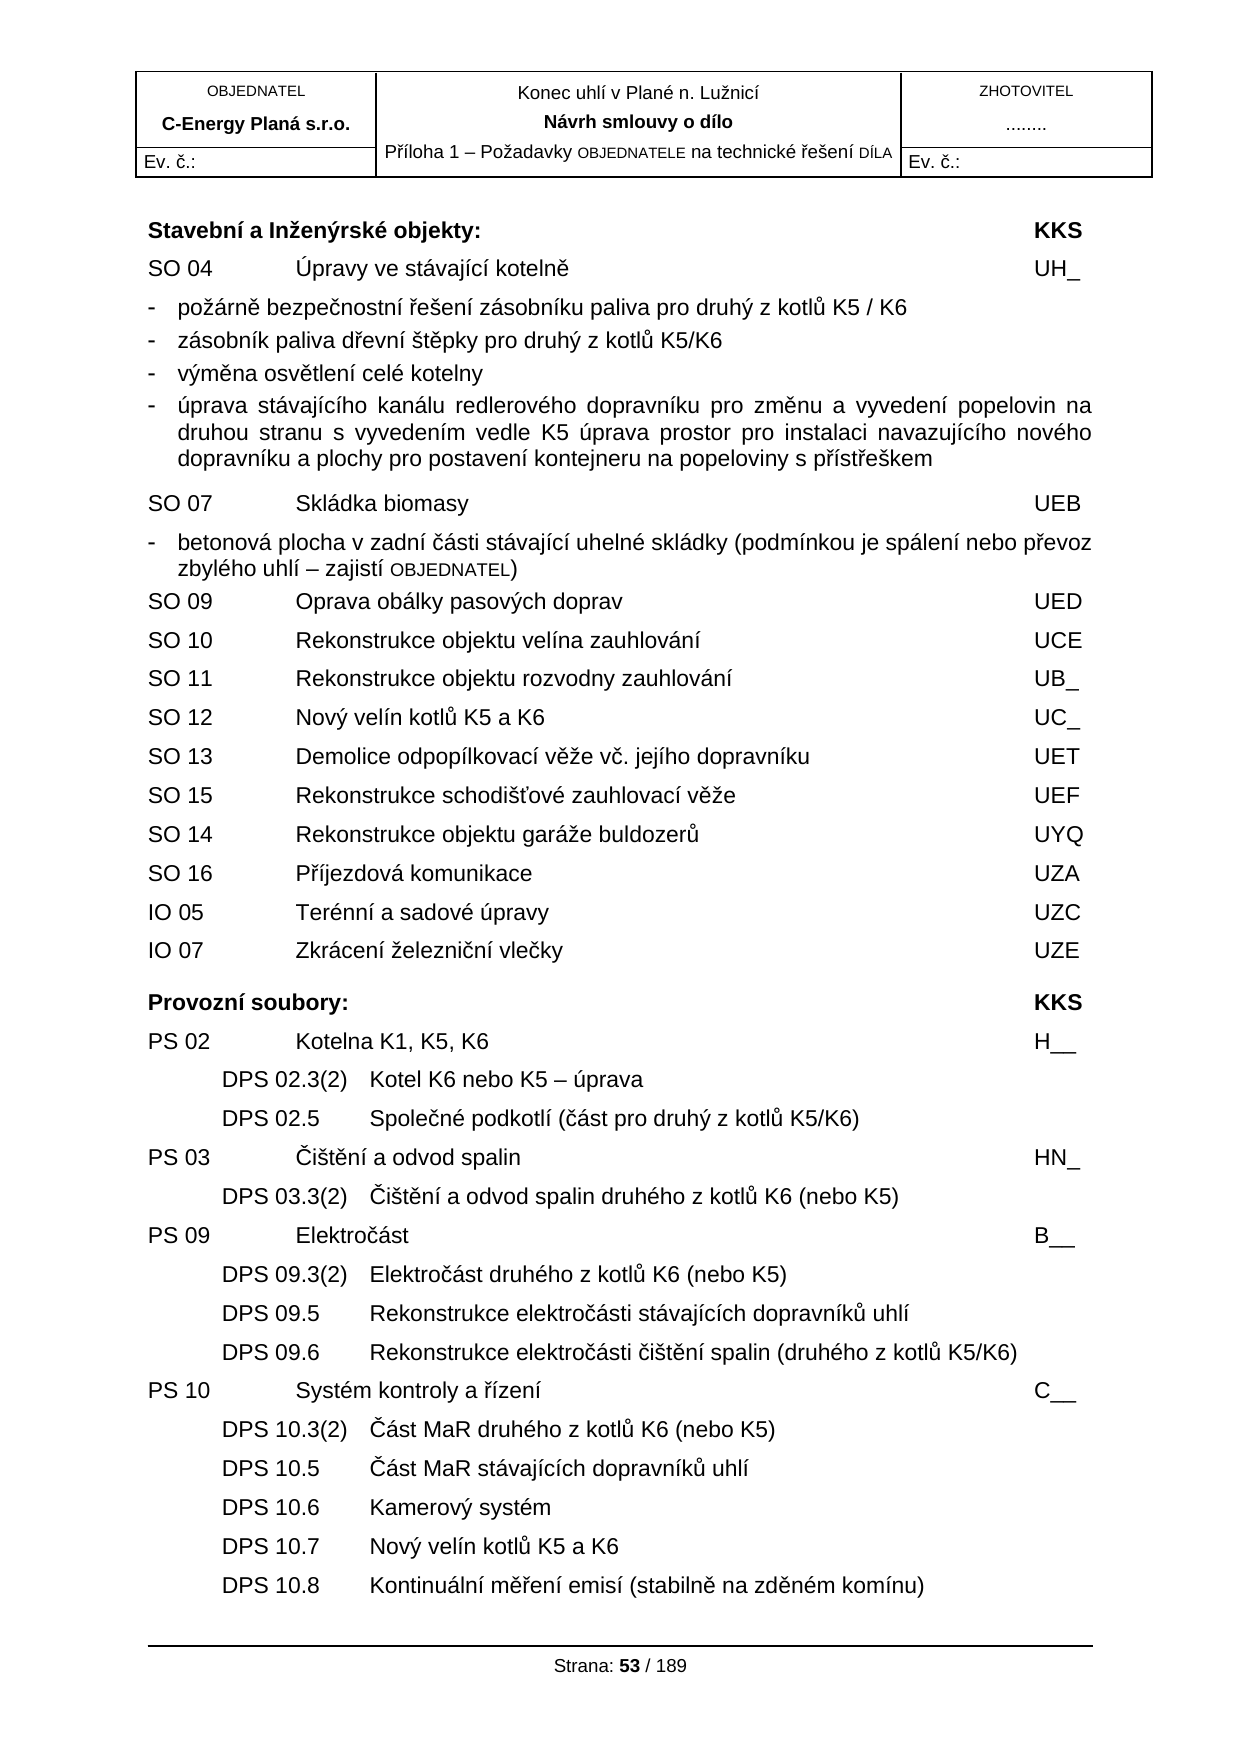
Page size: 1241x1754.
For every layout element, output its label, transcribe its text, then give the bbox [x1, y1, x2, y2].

text DPS 10.7 Nový velín kotlů K5 a K6 [148, 1533, 1093, 1559]
text DPS 10.8 Kontinuální měření emisí (stabilně na zděném komínu) [148, 1572, 1093, 1598]
list  betonová plocha v zadní části stávající uhelné skládky (podmínkou je spálení nebo převoz zbylého uhlí – zajistí objednatel) [148, 529, 1093, 581]
text DPS 10.3(2) Část MaR druhého z kotlů K6 (nebo K5) [148, 1416, 1093, 1442]
text PS 03 Čištění a odvod spalin HN_ [148, 1144, 1093, 1171]
text IO 05 Terénní a sadové úpravy UZC [148, 898, 1093, 925]
subtitle Stavební a Inženýrské objekty: KKS [148, 217, 1093, 243]
text PS 09 Elektročást B__ [148, 1222, 1093, 1248]
text PS 02 Kotelna K1, K5, K6 H__ [148, 1028, 1093, 1054]
text SO 13 Demolice odpopílkovací věže vč. jejího dopravníku UET [148, 743, 1093, 769]
text DPS 09.3(2) Elektročást druhého z kotlů K6 (nebo K5) [148, 1261, 1093, 1287]
text SO 09 Oprava obálky pasových doprav UED [148, 588, 1093, 614]
text IO 07 Zkrácení železniční vlečky UZE [148, 937, 1093, 964]
text SO 12 Nový velín kotlů K5 a K6 UC_ [148, 704, 1093, 731]
text SO 11 Rekonstrukce objektu rozvodny zauhlování UB_ [148, 665, 1093, 692]
text SO 04 Úpravy ve stávající kotelně UH_ [148, 255, 1093, 282]
list  požárně bezpečnostní řešení zásobníku paliva pro druhý z kotlů K5 / K6 [148, 294, 1093, 321]
subtitle Provozní soubory: KKS [148, 989, 1093, 1015]
text SO 10 Rekonstrukce objektu velína zauhlování UCE [148, 627, 1093, 653]
text DPS 02.3(2) Kotel K6 nebo K5 – úprava [148, 1066, 1093, 1093]
text DPS 10.6 Kamerový systém [148, 1494, 1093, 1520]
text SO 15 Rekonstrukce schodišťové zauhlovací věže UEF [148, 782, 1093, 808]
text SO 14 Rekonstrukce objektu garáže buldozerů UYQ [148, 821, 1093, 847]
text SO 07 Skládka biomasy UEB [148, 490, 1093, 516]
text DPS 02.5 Společné podkotlí (část pro druhý z kotlů K5/K6) [148, 1105, 1093, 1132]
list  zásobník paliva dřevní štěpky pro druhý z kotlů K5/K6 [148, 327, 1093, 353]
text DPS 09.6 Rekonstrukce elektročásti čištění spalin (druhého z kotlů K5/K6) [148, 1338, 1093, 1365]
list  výměna osvětlení celé kotelny [148, 359, 1093, 386]
text PS 10 Systém kontroly a řízení C__ [148, 1377, 1093, 1404]
text DPS 09.5 Rekonstrukce elektročásti stávajících dopravníků uhlí [148, 1299, 1093, 1326]
text DPS 10.5 Část MaR stávajících dopravníků uhlí [148, 1455, 1093, 1481]
text DPS 03.3(2) Čištění a odvod spalin druhého z kotlů K6 (nebo K5) [148, 1183, 1093, 1209]
text SO 16 Příjezdová komunikace UZA [148, 860, 1093, 886]
list  úprava stávajícího kanálu redlerového dopravníku pro změnu a vyvedení popelovin na druhou stranu s vyvedením vedle K5 úprava prostor pro instalaci navazujícího nového dopravníku a plochy pro postavení kontejneru na popeloviny s přístřeškem [148, 392, 1093, 471]
